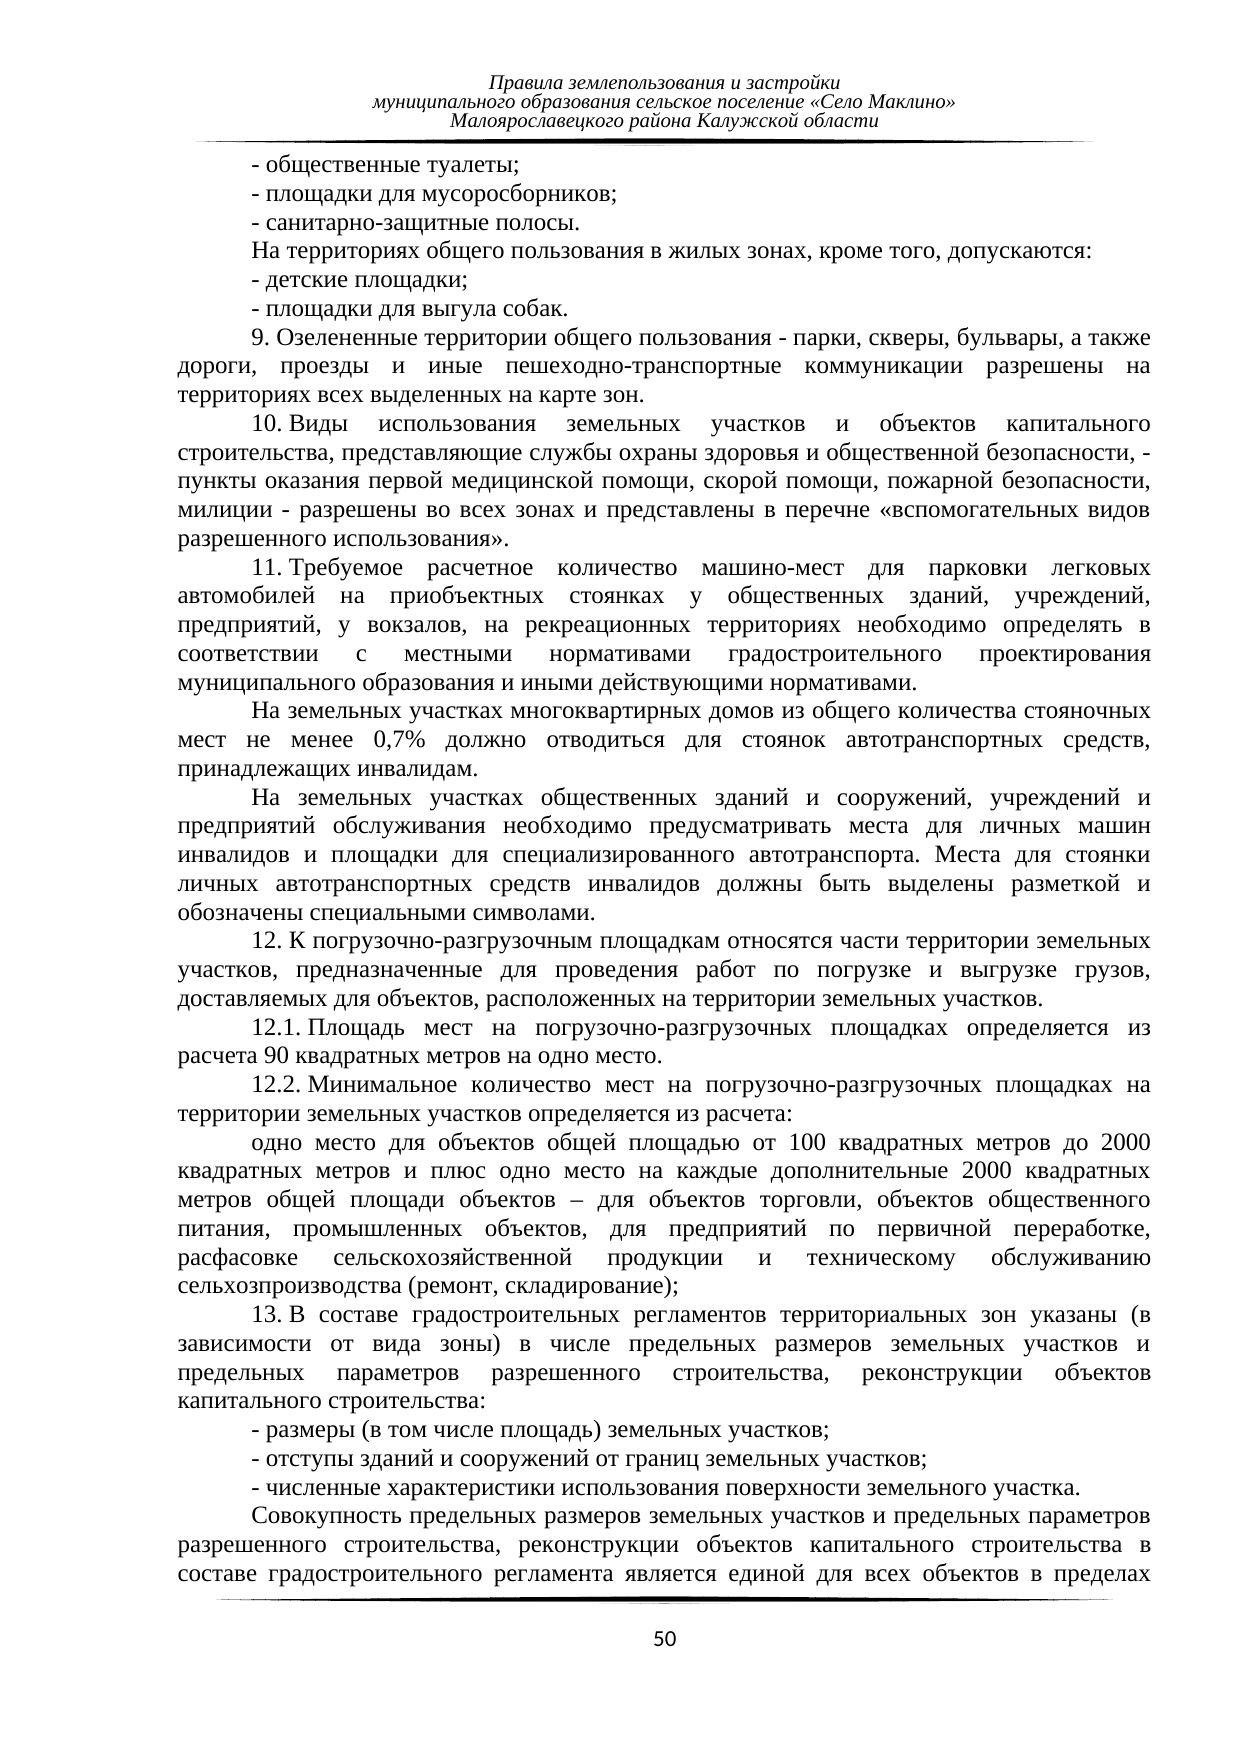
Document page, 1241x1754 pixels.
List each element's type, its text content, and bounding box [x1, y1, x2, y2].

text 12.1. Площадь мест на погрузочно-разгрузочных площадках определяется из расчета 90 квадратных метров на одно место. [177, 1012, 1152, 1069]
text 9. Озелененные территории общего пользования - парки, скверы, бульвары, а также дороги, проезды и иные пешеходно-транспортные коммуникации разрешены на территориях всех выделенных на карте зон. [177, 322, 1152, 408]
text 10. Виды использования земельных участков и объектов капитального строительства, представляющие службы охраны здоровья и общественной безопасности, - пункты оказания первой медицинской помощи, скорой помощи, пожарной безопасности, милиции - разрешены во всех зонах и представлены в перечне «вспомогательных видов разрешенного использования». [177, 408, 1152, 552]
text На территориях общего пользования в жилых зонах, кроме того, допускаются: [177, 235, 1152, 264]
text - санитарно-защитные полосы. [177, 207, 1152, 235]
text - площадки для мусоросборников; [177, 178, 1152, 207]
text 12.2. Минимальное количество мест на погрузочно-разгрузочных площадках на территории земельных участков определяется из расчета: [177, 1069, 1152, 1127]
text На земельных участках общественных зданий и сооружений, учреждений и предприятий обслуживания необходимо предусматривать места для личных машин инвалидов и площадки для специализированного автотранспорта. Места для стоянки личных автотранспортных средств инвалидов должны быть выделены разметкой и обозначены специальными символами. [177, 782, 1152, 925]
picture [215, 1596, 1113, 1604]
text 12. К погрузочно-разгрузочным площадкам относятся части территории земельных участков, предназначенные для проведения работ по погрузке и выгрузке грузов, доставляемых для объектов, расположенных на территории земельных участков. [177, 925, 1152, 1012]
text - общественные туалеты; [177, 149, 1152, 178]
picture [195, 137, 1093, 146]
text - площадки для выгула собак. [177, 293, 1152, 322]
text - численные характеристики использования поверхности земельного участка. [177, 1472, 1152, 1500]
text - размеры (в том числе площадь) земельных участков; [177, 1414, 1152, 1443]
text На земельных участках многоквартирных домов из общего количества стояночных мест не менее 0,7% должно отводиться для стоянок автотранспортных средств, принадлежащих инвалидам. [177, 695, 1152, 782]
text 11. Требуемое расчетное количество машино-мест для парковки легковых автомобилей на приобъектных стоянках у общественных зданий, учреждений, предприятий, у вокзалов, на рекреационных территориях необходимо определять в соответствии с местными нормативами градостроительного проектирования муниципального образования и иными действующими нормативами. [177, 552, 1152, 695]
text одно место для объектов общей площадью от 100 квадратных метров до 2000 квадратных метров и плюс одно место на каждые дополнительные 2000 квадратных метров общей площади объектов – для объектов торговли, объектов общественного питания, промышленных объектов, для предприятий по первичной переработке, расфасовке сельскохозяйственной продукции и техническому обслуживанию сельхозпроизводства (ремонт, складирование); [177, 1127, 1152, 1299]
text - детские площадки; [177, 264, 1152, 293]
text - отступы зданий и сооружений от границ земельных участков; [177, 1443, 1152, 1472]
text 13. В составе градостроительных регламентов территориальных зон указаны (в зависимости от вида зоны) в числе предельных размеров земельных участков и предельных параметров разрешенного строительства, реконструкции объектов капитального строительства: [177, 1299, 1152, 1414]
